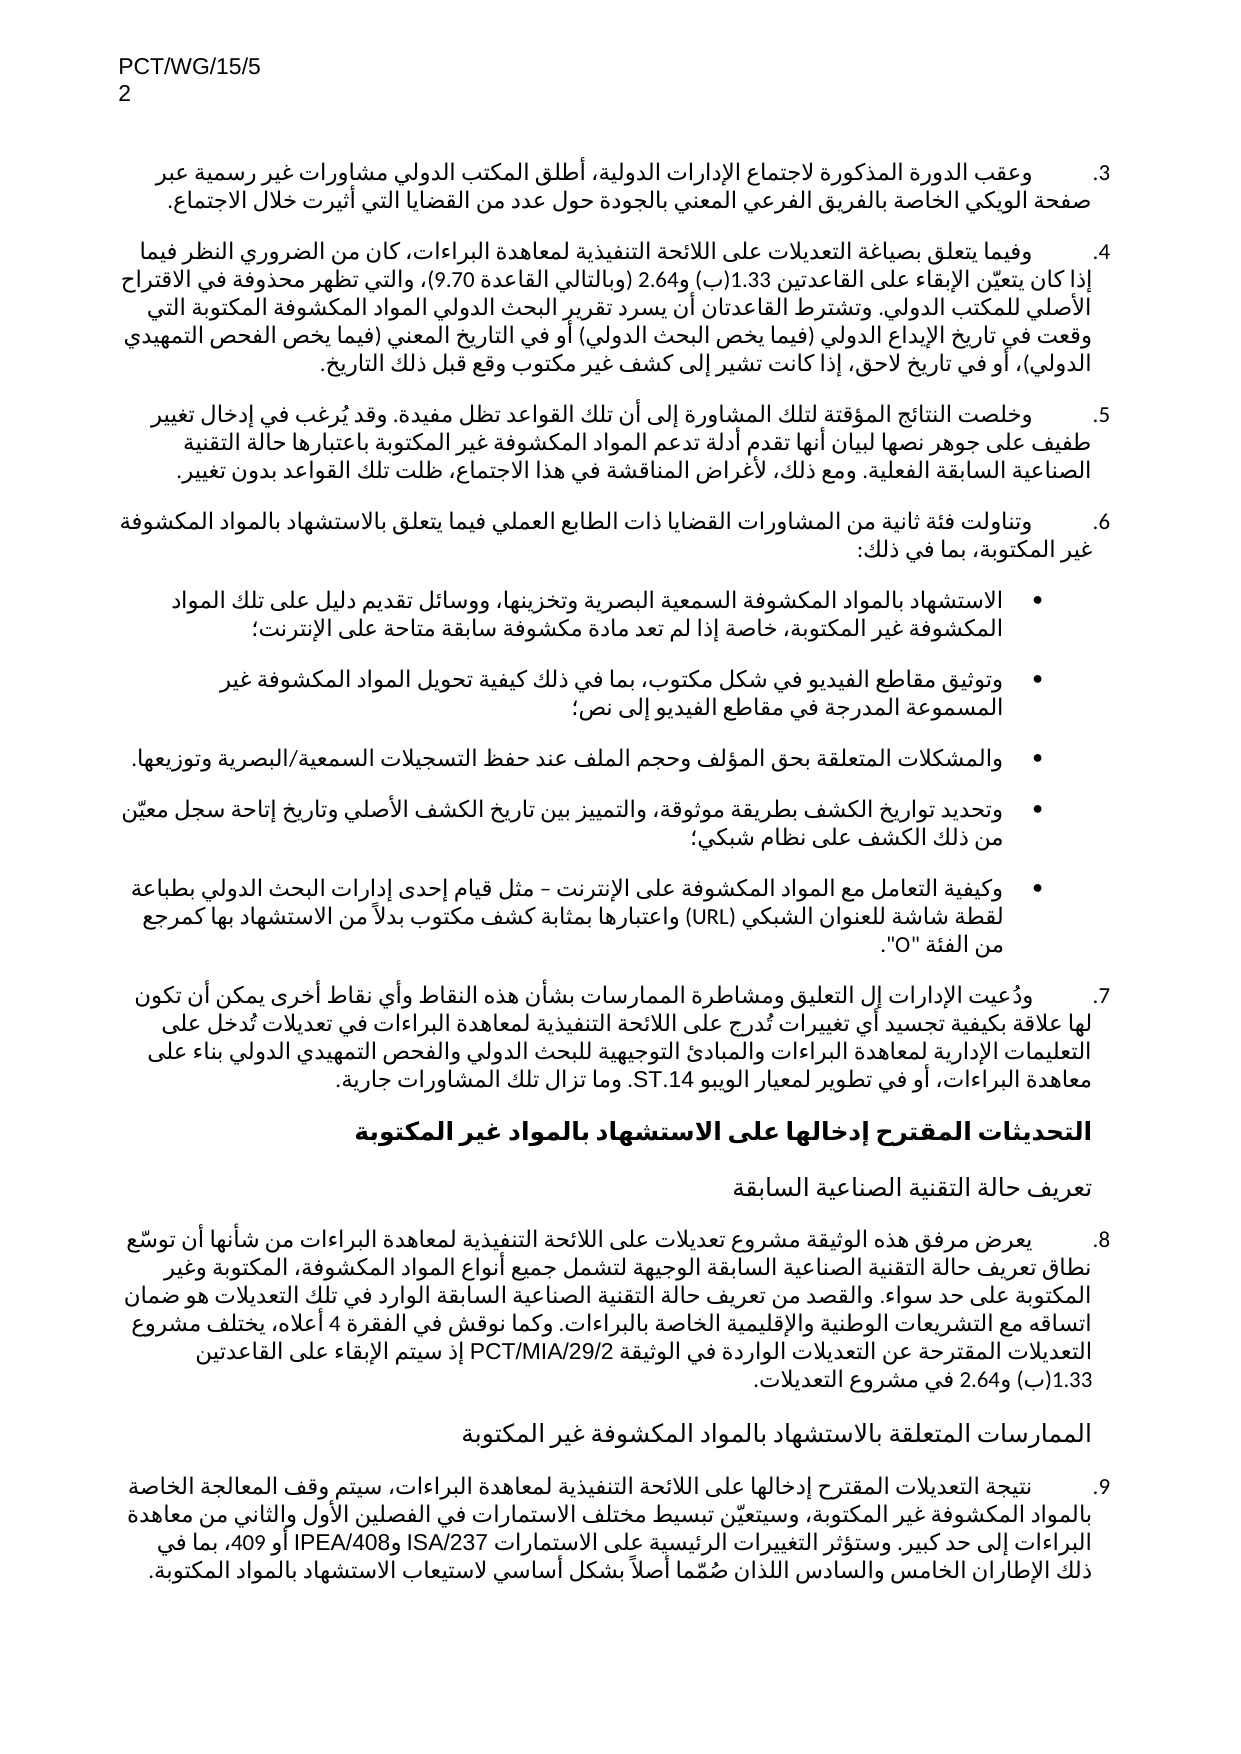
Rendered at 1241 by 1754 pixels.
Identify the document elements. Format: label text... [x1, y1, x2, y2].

text وفيما يتعلق بصياغة التعديلات على اللائحة التنفيذية لمعاهدة البراءات، كان من الضروري النظر فيما إذا كان يتعيّن الإبقاء على القاعدتين 1.33(ب) و2.64 (وبالتالي القاعدة 9.70)، والتي تظهر محذوفة في الاقتراح الأصلي للمكتب الدولي. وتشترط القاعدتان أن يسرد تقرير البحث الدولي المواد المكشوفة المكتوبة التي وقعت في تاريخ الإيداع الدولي (فيما يخص البحث الدولي) أو في التاريخ المعني (فيما يخص الفحص التمهيدي الدولي)، أو في تاريخ لاحق، إذا كانت تشير إلى كشف غير مكتوب وقع قبل ذلك التاريخ. [118, 237, 1092, 378]
list وتحديد تواريخ الكشف بطريقة موثوقة، والتمييز بين تاريخ الكشف الأصلي وتاريخ إتاحة سجل معيّن من ذلك الكشف على نظام شبكي؛ [118, 795, 1033, 851]
text ودُعيت الإدارات إل التعليق ومشاطرة الممارسات بشأن هذه النقاط وأي نقاط أخرى يمكن أن تكون لها علاقة بكيفية تجسيد أي تغييرات تُدرج على اللائحة التنفيذية لمعاهدة البراءات في تعديلات تُدخل على التعليمات الإدارية لمعاهدة البراءات والمبادئ التوجيهية للبحث الدولي والفحص التمهيدي الدولي بناء على معاهدة البراءات، أو في تطوير لمعيار الويبو ST.14. وما تزال تلك المشاورات جارية. [118, 981, 1092, 1093]
text وتناولت فئة ثانية من المشاورات القضايا ذات الطابع العملي فيما يتعلق بالاستشهاد بالمواد المكشوفة غير المكتوبة، بما في ذلك: [118, 507, 1092, 563]
subtitle التحديثات المقترح إدخالها على الاستشهاد بالمواد غير المكتوبة [118, 1116, 1092, 1147]
list الاستشهاد بالمواد المكشوفة السمعية البصرية وتخزينها، ووسائل تقديم دليل على تلك المواد المكشوفة غير المكتوبة، خاصة إذا لم تعد مادة مكشوفة سابقة متاحة على الإنترنت؛ [118, 586, 1033, 642]
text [118, 1472, 1092, 1584]
text يعرض مرفق هذه الوثيقة مشروع تعديلات على اللائحة التنفيذية لمعاهدة البراءات من شأنها أن توسّع نطاق تعريف حالة التقنية الصناعية السابقة الوجيهة لتشمل جميع أنواع المواد المكشوفة، المكتوبة وغير المكتوبة على حد سواء. والقصد من تعريف حالة التقنية الصناعية السابقة الوارد في تلك التعديلات هو ضمان اتساقه مع التشريعات الوطنية والإقليمية الخاصة بالبراءات. وكما نوقش في الفقرة 4 أعلاه، يختلف مشروع التعديلات المقترحة عن التعديلات الواردة في الوثيقة PCT/MIA/29/2 إذ سيتم الإبقاء على القاعدتين 1.33(ب) و2.64 في مشروع التعديلات. [118, 1225, 1092, 1393]
list وكيفية التعامل مع المواد المكشوفة على الإنترنت – مثل قيام إحدى إدارات البحث الدولي بطباعة لقطة شاشة للعنوان الشبكي (URL) واعتبارها بمثابة كشف مكتوب بدلاً من الاستشهاد بها كمرجع من الفئة "O". [118, 874, 1033, 958]
list وتوثيق مقاطع الفيديو في شكل مكتوب، بما في ذلك كيفية تحويل المواد المكشوفة غير المسموعة المدرجة في مقاطع الفيديو إلى نص؛ [118, 665, 1033, 721]
subtitle الممارسات المتعلقة بالاستشهاد بالمواد المكشوفة غير المكتوبة [118, 1418, 1092, 1449]
subtitle تعريف حالة التقنية الصناعية السابقة [118, 1172, 1092, 1202]
list والمشكلات المتعلقة بحق المؤلف وحجم الملف عند حفظ التسجيلات السمعية/البصرية وتوزيعها. [118, 744, 1033, 772]
text وعقب الدورة المذكورة لاجتماع الإدارات الدولية، أطلق المكتب الدولي مشاورات غير رسمية عبر صفحة الويكي الخاصة بالفريق الفرعي المعني بالجودة حول عدد من القضايا التي أثيرت خلال الاجتماع. [118, 158, 1092, 214]
text وخلصت النتائج المؤقتة لتلك المشاورة إلى أن تلك القواعد تظل مفيدة. وقد يُرغب في إدخال تغيير طفيف على جوهر نصها لبيان أنها تقدم أدلة تدعم المواد المكشوفة غير المكتوبة باعتبارها حالة التقنية الصناعية السابقة الفعلية. ومع ذلك، لأغراض المناقشة في هذا الاجتماع، ظلت تلك القواعد بدون تغيير. [118, 401, 1092, 484]
